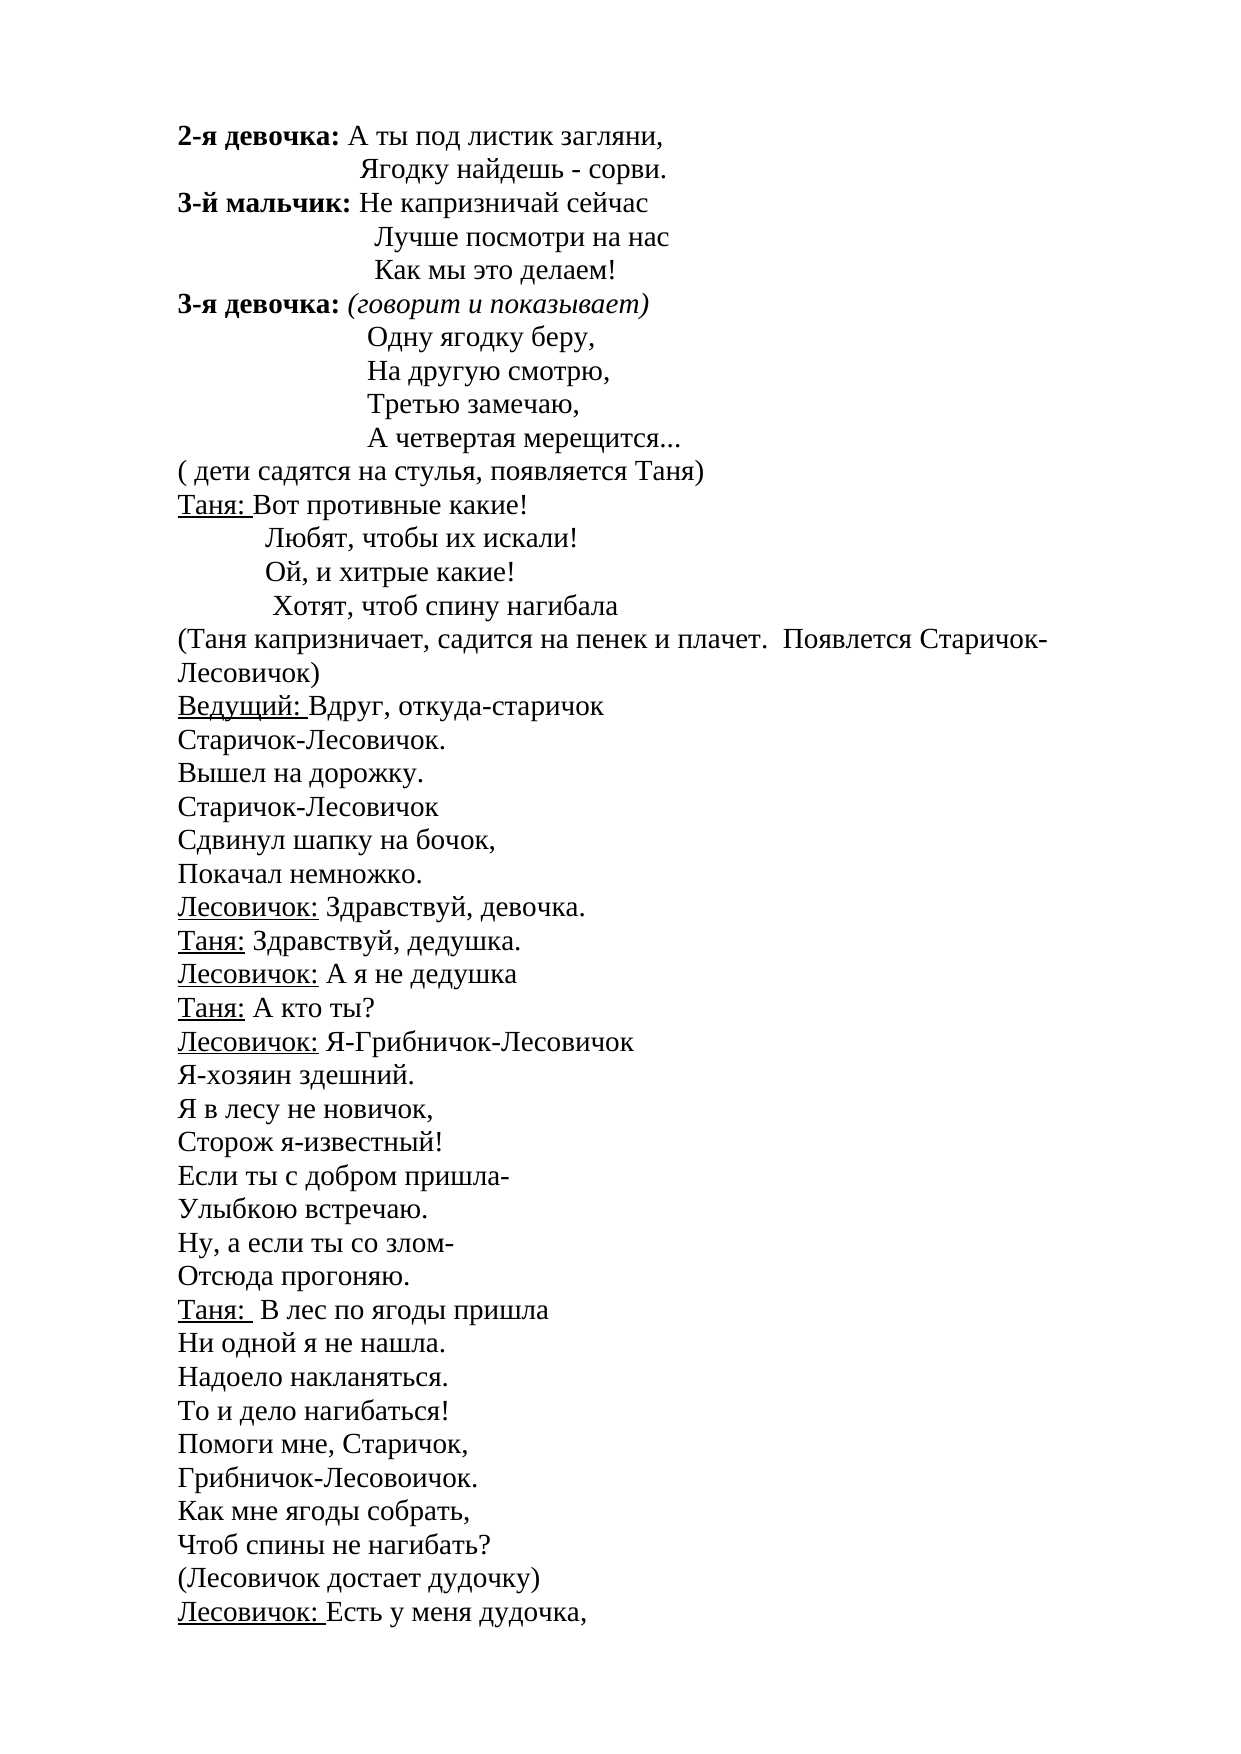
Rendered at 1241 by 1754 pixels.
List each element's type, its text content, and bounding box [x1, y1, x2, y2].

text Одну ягодку беру, [177, 319, 1152, 353]
text Вышел на дорожку. [177, 755, 1152, 789]
text Если ты с добром пришла- [177, 1158, 1152, 1191]
text Чтоб спины не нагибать? [177, 1527, 1152, 1560]
text Ну, а если ты со злом- [177, 1225, 1152, 1258]
text Надоело накланяться. [177, 1359, 1152, 1393]
text Лесовичок: Я-Грибничок-Лесовичок [177, 1024, 1152, 1057]
text Я в лесу не новичок, [177, 1091, 1152, 1124]
text (Лесовичок достает дудочку) [177, 1560, 1152, 1594]
text Таня: Вот противные какие! [177, 487, 1152, 521]
text То и дело нагибаться! [177, 1393, 1152, 1426]
text 3-й мальчик: Не капризничай сейчас [177, 185, 1152, 219]
text Ведущий: Вдруг, откуда-старичок [177, 688, 1152, 722]
text Любят, чтобы их искали! [177, 521, 1152, 554]
text Помоги мне, Старичок, [177, 1426, 1152, 1460]
text Лесовичок: Здравствуй, девочка. [177, 889, 1152, 923]
text 3-я девочка: (говорит и показывает) [177, 286, 1152, 319]
text Ой, и хитрые какие! [177, 554, 1152, 588]
text Старичок-Лесовичок [177, 789, 1152, 822]
text Ни одной я не нашла. [177, 1326, 1152, 1359]
text Таня: В лес по ягоды пришла [177, 1292, 1152, 1326]
text Таня: Здравствуй, дедушка. [177, 923, 1152, 957]
text Хотят, чтоб спину нагибала [177, 588, 1152, 621]
text Улыбкою встречаю. [177, 1191, 1152, 1225]
text ( дети садятся на стулья, появляется Таня) [177, 453, 1152, 487]
text Грибничок-Лесовоичок. [177, 1460, 1152, 1493]
text Как мы это делаем! [177, 252, 1152, 286]
text Старичок-Лесовичок. [177, 722, 1152, 755]
text Лесовичок: А я не дедушка [177, 957, 1152, 990]
text Сторож я-известный! [177, 1124, 1152, 1158]
text А четвертая мерещится... [177, 420, 1152, 453]
text Сдвинул шапку на бочок, [177, 822, 1152, 856]
text 2-я девочка: А ты под листик загляни, [177, 118, 1152, 152]
text Третью замечаю, [177, 386, 1152, 420]
text Лесовичок: Есть у меня дудочка, [177, 1594, 1152, 1627]
text Таня: А кто ты? [177, 990, 1152, 1024]
text Как мне ягоды собрать, [177, 1493, 1152, 1527]
text На другую смотрю, [177, 353, 1152, 386]
text (Таня капризничает, садится на пенек и плачет. Появлется Старичок-Лесовичок) [177, 621, 1152, 688]
text Лучше посмотри на нас [177, 219, 1152, 252]
text Покачал немножко. [177, 856, 1152, 889]
text Отсюда прогоняю. [177, 1258, 1152, 1292]
text Ягодку найдешь - сорви. [177, 152, 1152, 185]
text Я-хозяин здешний. [177, 1057, 1152, 1091]
